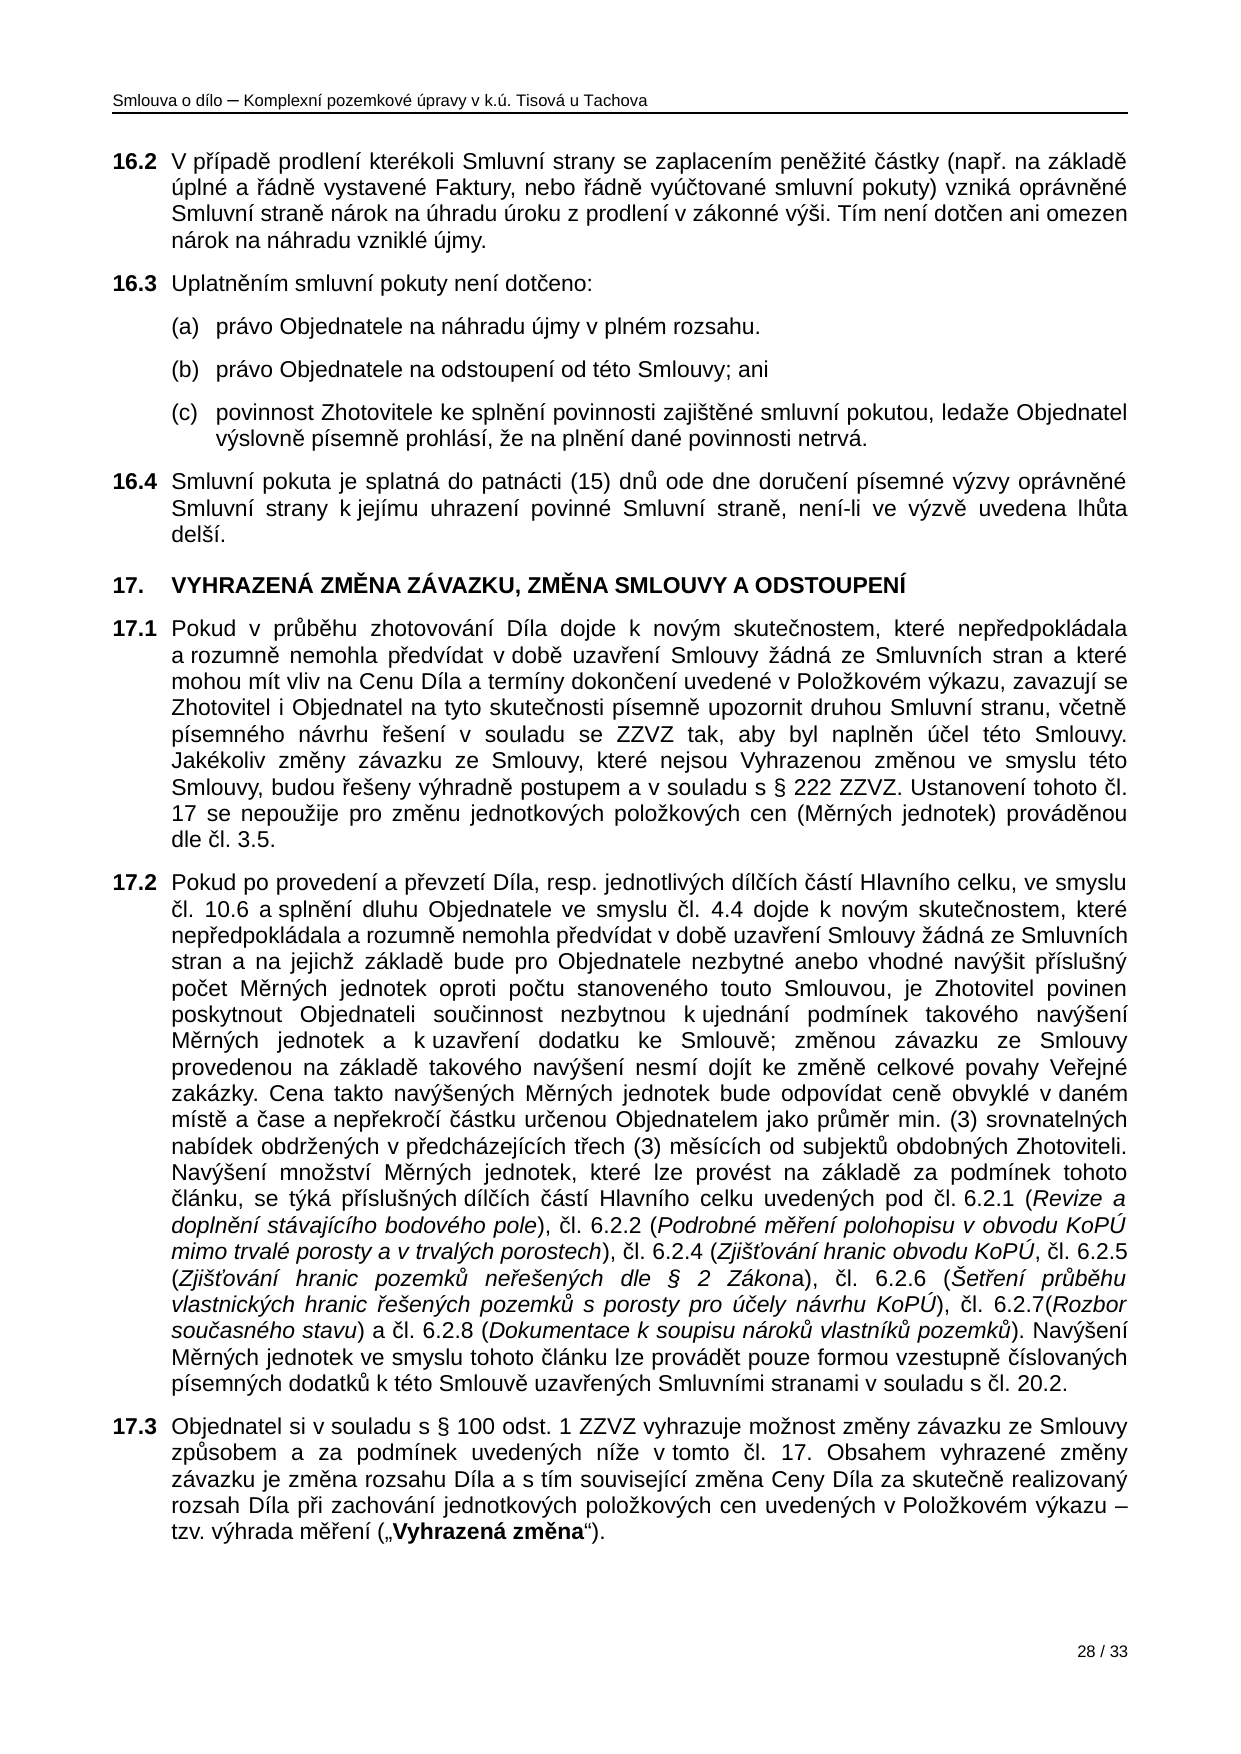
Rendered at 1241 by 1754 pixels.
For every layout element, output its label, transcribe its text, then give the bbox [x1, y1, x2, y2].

text Objednatel si v souladu s § 100 odst. 1 ZZVZ vyhrazuje možnost změny závazku ze Smlouvy způsobem a za podmínek uvedených níže v tomto čl. 17. Obsahem vyhrazené změny závazku je změna rozsahu Díla a s tím související změna Ceny Díla za skutečně realizovaný rozsah Díla při zachování jednotkových položkových cen uvedených v Položkovém výkazu – tzv. výhrada měření („Vyhrazená změna“). [112, 1413, 1128, 1545]
text Vyhrazená změna závazku, změna smlouvy a odstoupení [112, 572, 1128, 599]
list právo Objednatele na náhradu újmy v plném rozsahu. [171, 313, 1128, 339]
text V případě prodlení kterékoli Smluvní strany se zaplacením peněžité částky (např. na základě úplné a řádně vystavené Faktury, nebo řádně vyúčtované smluvní pokuty) vzniká oprávněné Smluvní straně nárok na úhradu úroku z prodlení v zákonné výši. Tím není dotčen ani omezen nárok na náhradu vzniklé újmy. [112, 148, 1128, 253]
text Uplatněním smluvní pokuty není dotčeno: [112, 270, 1128, 296]
list právo Objednatele na odstoupení od této Smlouvy; ani [171, 356, 1128, 382]
text Pokud v průběhu zhotovování Díla dojde k novým skutečnostem, které nepředpokládala a rozumně nemohla předvídat v době uzavření Smlouvy žádná ze Smluvních stran a které mohou mít vliv na Cenu Díla a termíny dokončení uvedené v Položkovém výkazu, zavazují se Zhotovitel i Objednatel na tyto skutečnosti písemně upozornit druhou Smluvní stranu, včetně písemného návrhu řešení v souladu se ZZVZ tak, aby byl naplněn účel této Smlouvy. Jakékoliv změny závazku ze Smlouvy, které nejsou Vyhrazenou změnou ve smyslu této Smlouvy, budou řešeny výhradně postupem a v souladu s § 222 ZZVZ. Ustanovení tohoto čl. 17 se nepoužije pro změnu jednotkových položkových cen (Měrných jednotek) prováděnou dle čl. 3.5. [112, 615, 1128, 852]
text Smluvní pokuta je splatná do patnácti (15) dnů ode dne doručení písemné výzvy oprávněné Smluvní strany k jejímu uhrazení povinné Smluvní straně, není-li ve výzvě uvedena lhůta delší. [112, 468, 1128, 547]
list povinnost Zhotovitele ke splnění povinnosti zajištěné smluvní pokutou, ledaže Objednatel výslovně písemně prohlásí, že na plnění dané povinnosti netrvá. [171, 399, 1128, 452]
text Pokud po provedení a převzetí Díla, resp. jednotlivých dílčích částí Hlavního celku, ve smyslu čl. 10.6 a splnění dluhu Objednatele ve smyslu čl. 4.4 dojde k novým skutečnostem, které nepředpokládala a rozumně nemohla předvídat v době uzavření Smlouvy žádná ze Smluvních stran a na jejichž základě bude pro Objednatele nezbytné anebo vhodné navýšit příslušný počet Měrných jednotek oproti počtu stanoveného touto Smlouvou, je Zhotovitel povinen poskytnout Objednateli součinnost nezbytnou k ujednání podmínek takového navýšení Měrných jednotek a k uzavření dodatku ke Smlouvě; změnou závazku ze Smlouvy provedenou na základě takového navýšení nesmí dojít ke změně celkové povahy Veřejné zakázky. Cena takto navýšených Měrných jednotek bude odpovídat ceně obvyklé v daném místě a čase a nepřekročí částku určenou Objednatelem jako průměr min. (3) srovnatelných nabídek obdržených v předcházejících třech (3) měsících od subjektů obdobných Zhotoviteli. Navýšení množství Měrných jednotek, které lze provést na základě za podmínek tohoto článku, se týká příslušných dílčích částí Hlavního celku uvedených pod čl. 6.2.1 (Revize a doplnění stávajícího bodového pole), čl. 6.2.2 (Podrobné měření polohopisu v obvodu KoPÚ mimo trvalé porosty a v trvalých porostech), čl. 6.2.4 (Zjišťování hranic obvodu KoPÚ, čl. 6.2.5 (Zjišťování hranic pozemků neřešených dle § 2 Zákona), čl. 6.2.6 (Šetření průběhu vlastnických hranic řešených pozemků s porosty pro účely návrhu KoPÚ), čl. 6.2.7(Rozbor současného stavu) a čl. 6.2.8 (Dokumentace k soupisu nároků vlastníků pozemků). Navýšení Měrných jednotek ve smyslu tohoto článku lze provádět pouze formou vzestupně číslovaných písemných dodatků k této Smlouvě uzavřených Smluvními stranami v souladu s čl. 20.2. [112, 869, 1128, 1396]
